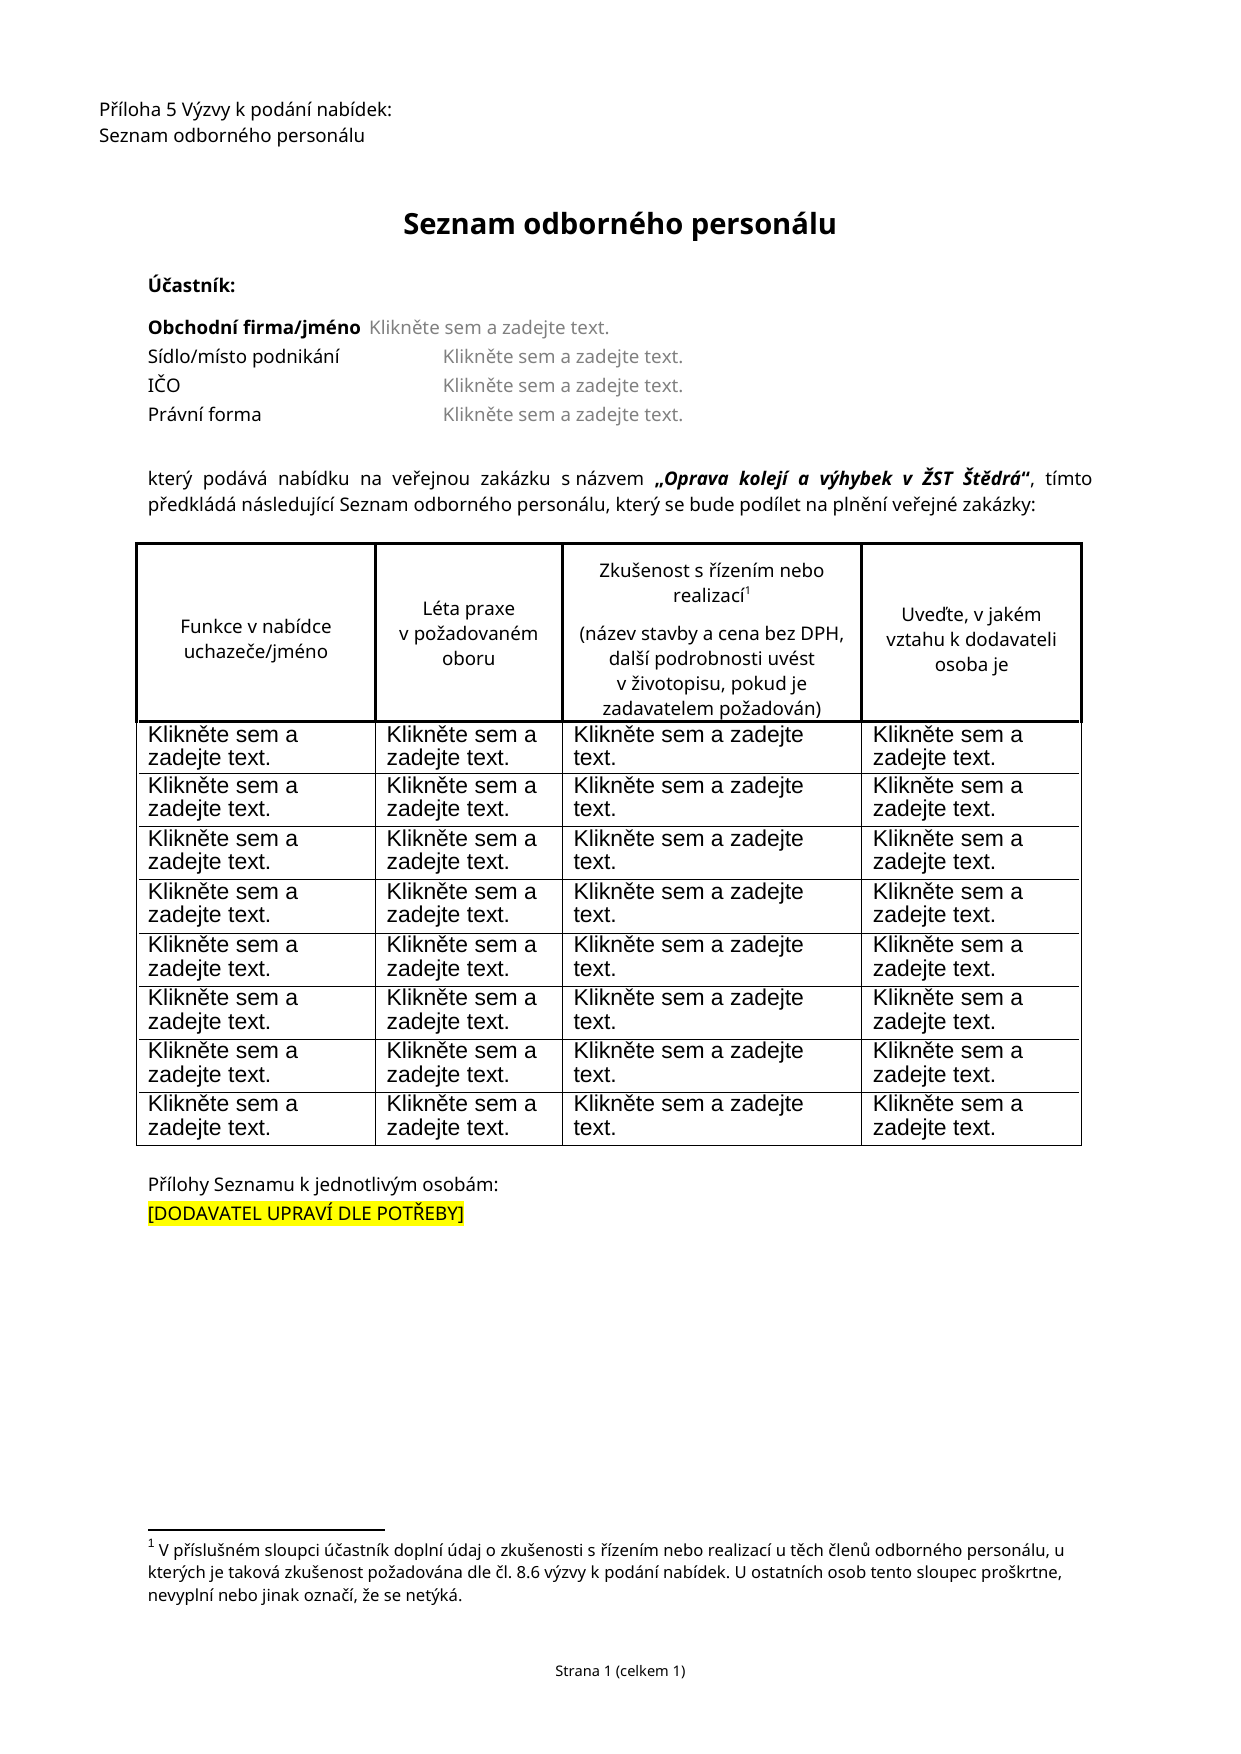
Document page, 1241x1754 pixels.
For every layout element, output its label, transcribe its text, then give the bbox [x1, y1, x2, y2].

text [DODAVATEL UPRAVÍ DLE POTŘEBY] [148, 1197, 1092, 1226]
text Účastník: [148, 268, 1093, 299]
table_header Léta praxe v požadovaném oboru [377, 545, 561, 720]
text IČO [148, 369, 1093, 398]
text který podává nabídku na veřejnou zakázku s názvem „Oprava kolejí a výhybek v ŽST Štědrá“, tímto předkládá následující Seznam odborného personálu, který se bude podílet na plnění veřejné zakázky: [148, 465, 1093, 516]
text Obchodní firma/jméno [148, 311, 1093, 340]
title Seznam odborného personálu [148, 203, 1093, 243]
text Přílohy Seznamu k jednotlivým osobám: [148, 1172, 1093, 1197]
table_header Zkušenost s řízením nebo realizací (název stavby a cena bez DPH, další podrobnosti uvést v životopisu, pokud je zadavatelem požadován) [564, 545, 860, 720]
text Právní forma [148, 398, 1093, 427]
table_header Funkce v nabídce uchazeče/jméno [138, 545, 374, 720]
table_header Uveďte, v jakém vztahu k dodavateli osoba je [863, 545, 1080, 720]
text Sídlo/místo podnikání [148, 340, 1093, 369]
